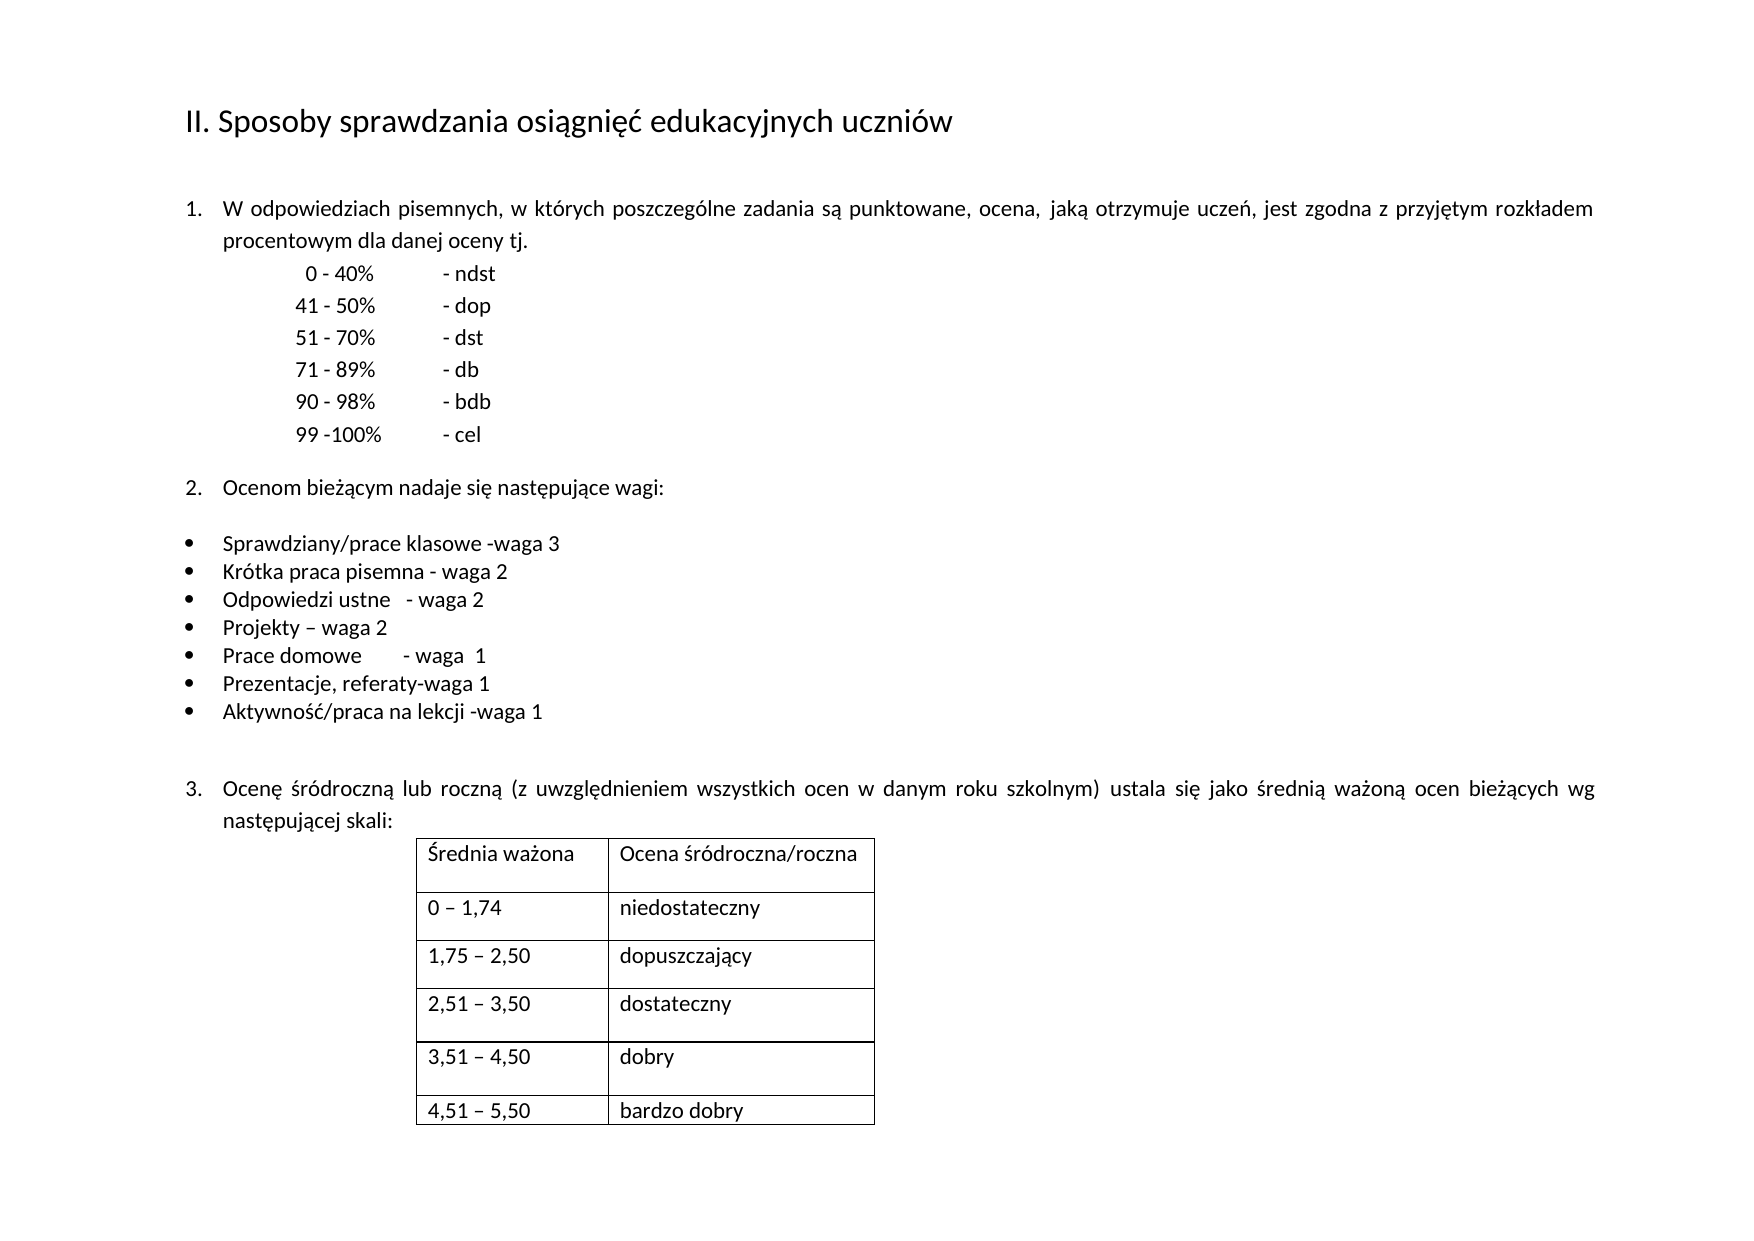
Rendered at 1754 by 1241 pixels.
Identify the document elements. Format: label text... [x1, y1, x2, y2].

table_cell 0 – 1,74 [417, 893, 608, 940]
table_cell bardzo dobry [609, 1096, 874, 1124]
list Krótka praca pisemna - waga 2 [185, 557, 1606, 585]
table_cell 3,51 – 4,50 [417, 1043, 608, 1095]
table_cell 1,75 – 2,50 [417, 941, 608, 988]
table_header Średnia ważona [417, 839, 608, 892]
table_header Ocena śródroczna/roczna [609, 839, 874, 892]
list Ocenom bieżącym nadaje się następujące wagi: [185, 473, 1606, 501]
table_cell niedostateczny [609, 893, 874, 940]
text II. Sposoby sprawdzania osiągnięć edukacyjnych uczniów [185, 100, 1606, 141]
table_cell 2,51 – 3,50 [417, 989, 608, 1041]
list Aktywność/praca na lekcji -waga 1 [185, 697, 1606, 725]
list Ocenę śródroczną lub roczną (z uwzględnieniem wszystkich ocen w danym roku szkolnym) ustala się jako średnią ważoną ocen bieżących wg następującej skali: [185, 774, 1595, 834]
table_cell dobry [609, 1043, 874, 1095]
list Sprawdziany/prace klasowe -waga 3 [185, 529, 1606, 557]
list Prezentacje, referaty-waga 1 [185, 669, 1606, 697]
list Prace domowe - waga 1 [185, 641, 1606, 669]
table_cell dostateczny [609, 989, 874, 1041]
text 0 - 40% - ndst 41 - 50% - dop 51 - 70% - dst 71 - 89% - db 90 - 98% - bdb 99 -100% - cel [295, 259, 1606, 448]
list Projekty – waga 2 [185, 613, 1606, 641]
table_cell dopuszczający [609, 941, 874, 988]
list W odpowiedziach pisemnych, w których poszczególne zadania są punktowane, ocena, jaką otrzymuje uczeń, jest zgodna z przyjętym rozkładem procentowym dla danej oceny tj. [185, 194, 1594, 254]
table_cell 4,51 – 5,50 [417, 1096, 608, 1124]
list Odpowiedzi ustne - waga 2 [185, 585, 1606, 613]
